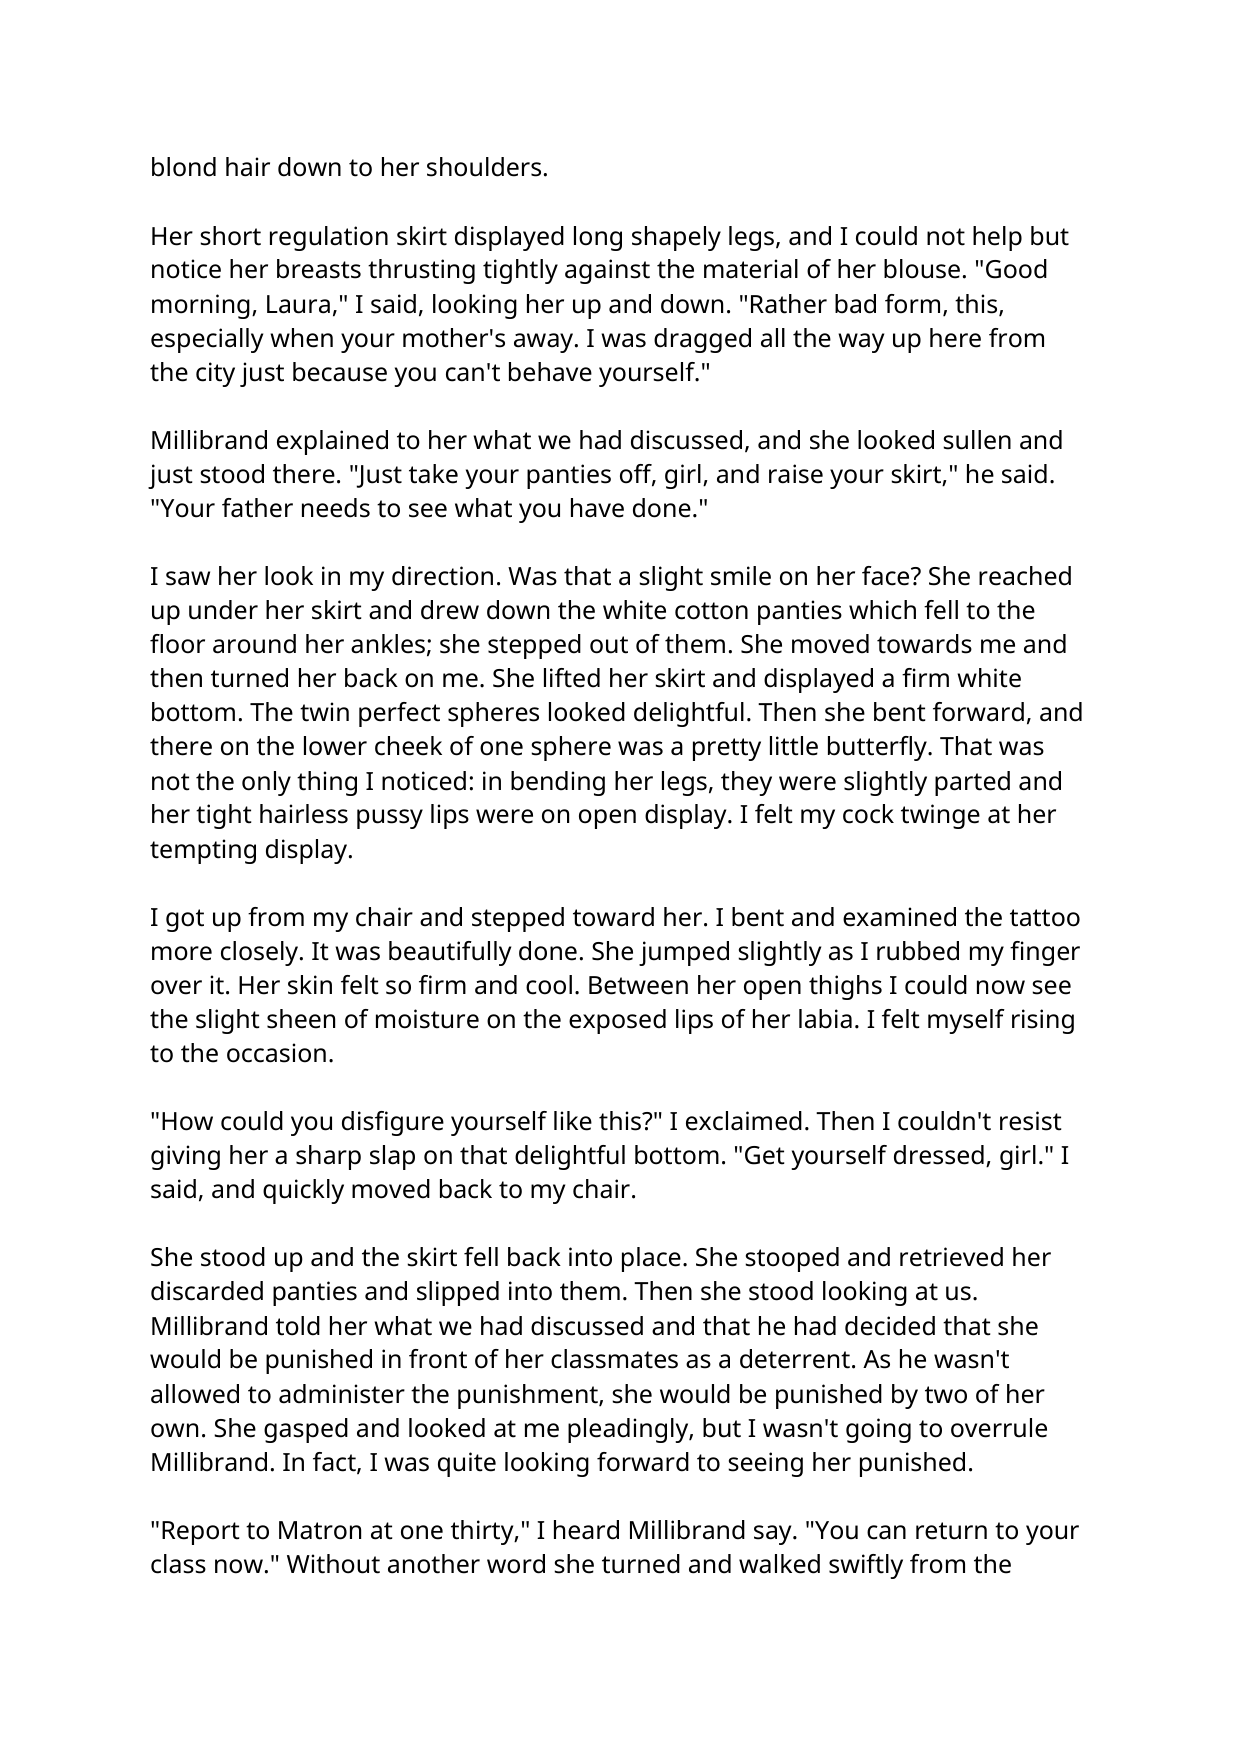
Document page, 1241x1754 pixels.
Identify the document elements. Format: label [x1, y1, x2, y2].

text [150, 150, 1090, 1581]
